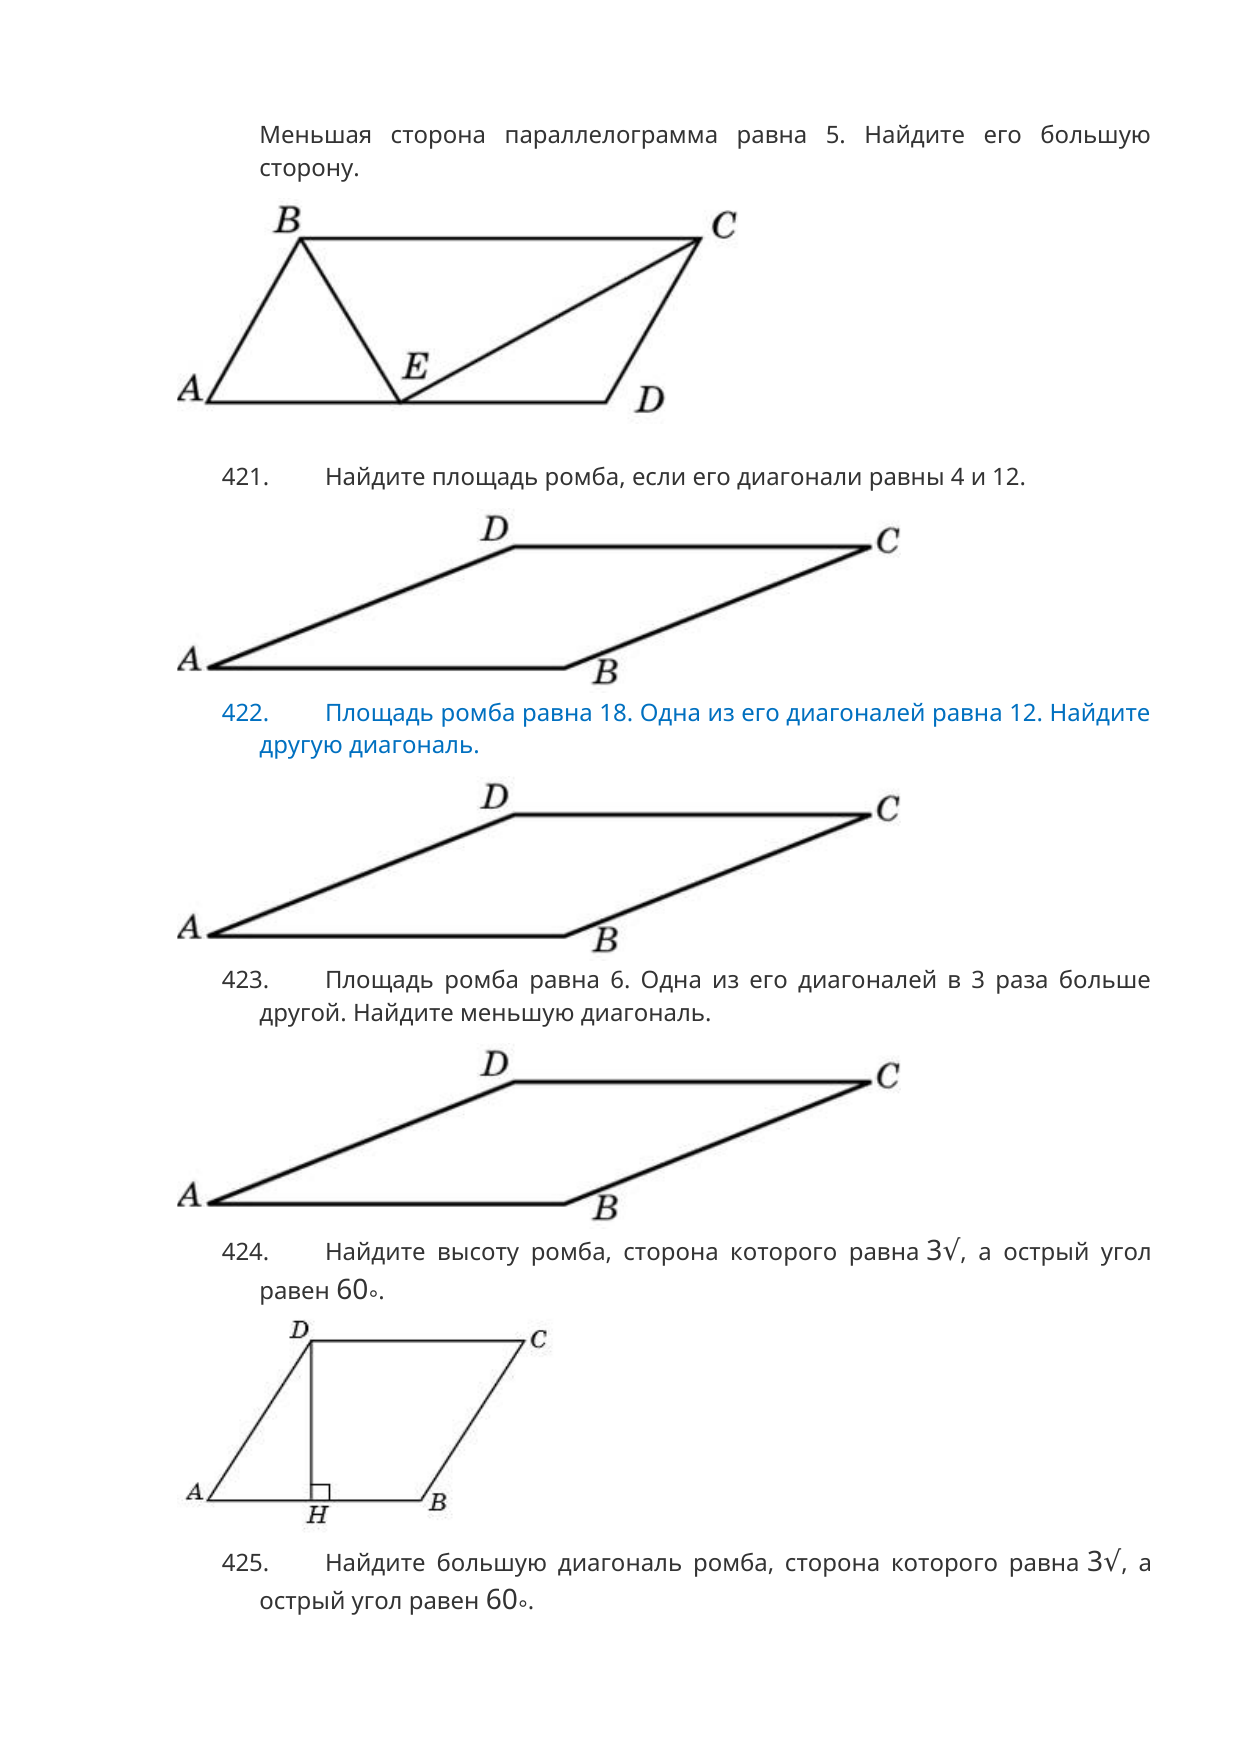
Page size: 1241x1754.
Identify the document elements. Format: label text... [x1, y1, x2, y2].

picture [177, 508, 901, 693]
picture [177, 1307, 564, 1539]
list Площадь ромба равна 6. Одна из его диагоналей в 3 раза больше другой. Найдите меньшую диагональ. [222, 963, 1152, 1028]
picture [177, 1043, 901, 1229]
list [222, 118, 1152, 183]
picture [177, 776, 901, 961]
list Найдите площадь ромба, если его диагонали равны 4 и 12. [222, 460, 1152, 493]
list Найдите большую диагональ ромба, сторона которого равна 3√, а острый угол равен 60∘. [222, 1541, 1152, 1618]
list Площадь ромба равна 18. Одна из его диагоналей равна 12. Найдите другую диагональ. [222, 695, 1152, 761]
list Найдите высоту ромба, сторона которого равна 3√, а острый угол равен 60∘. [222, 1231, 1152, 1307]
picture [177, 198, 739, 424]
